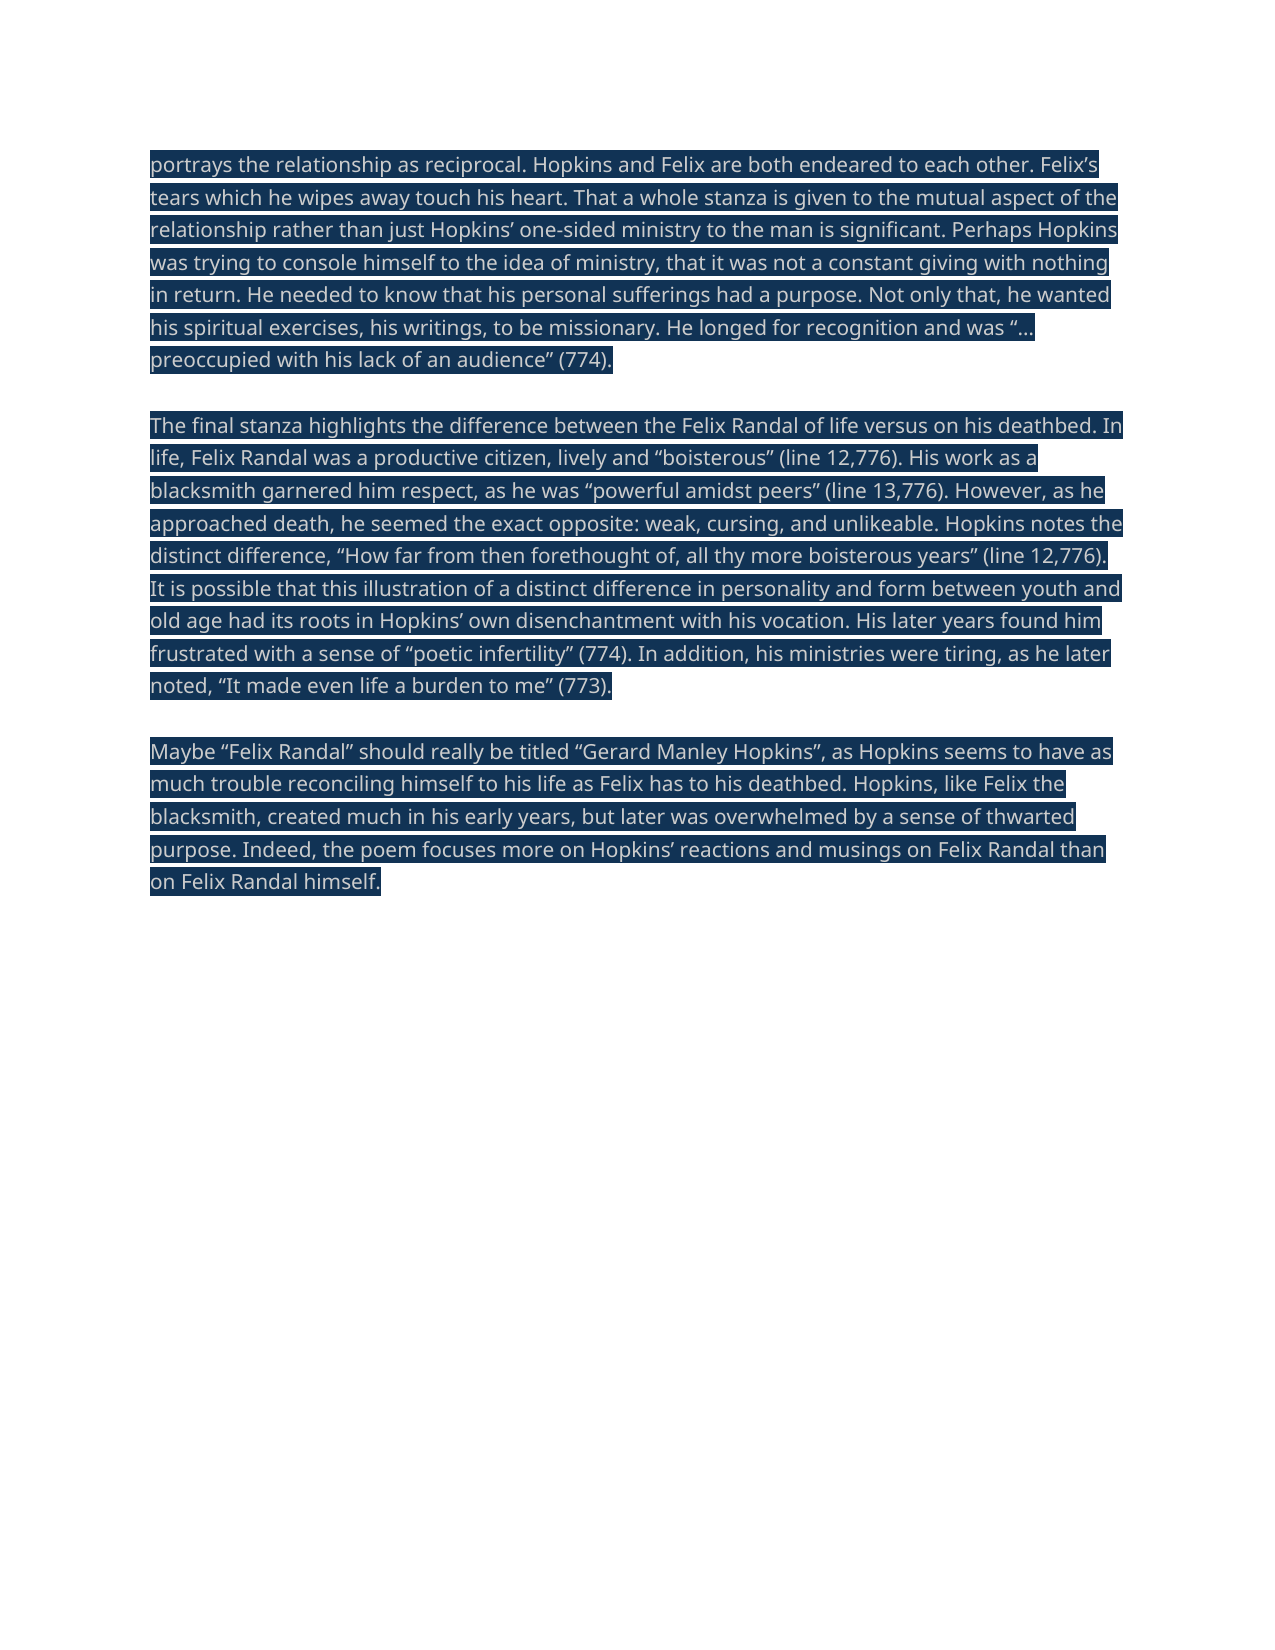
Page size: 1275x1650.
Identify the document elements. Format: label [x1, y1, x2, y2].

text [150, 150, 1125, 896]
